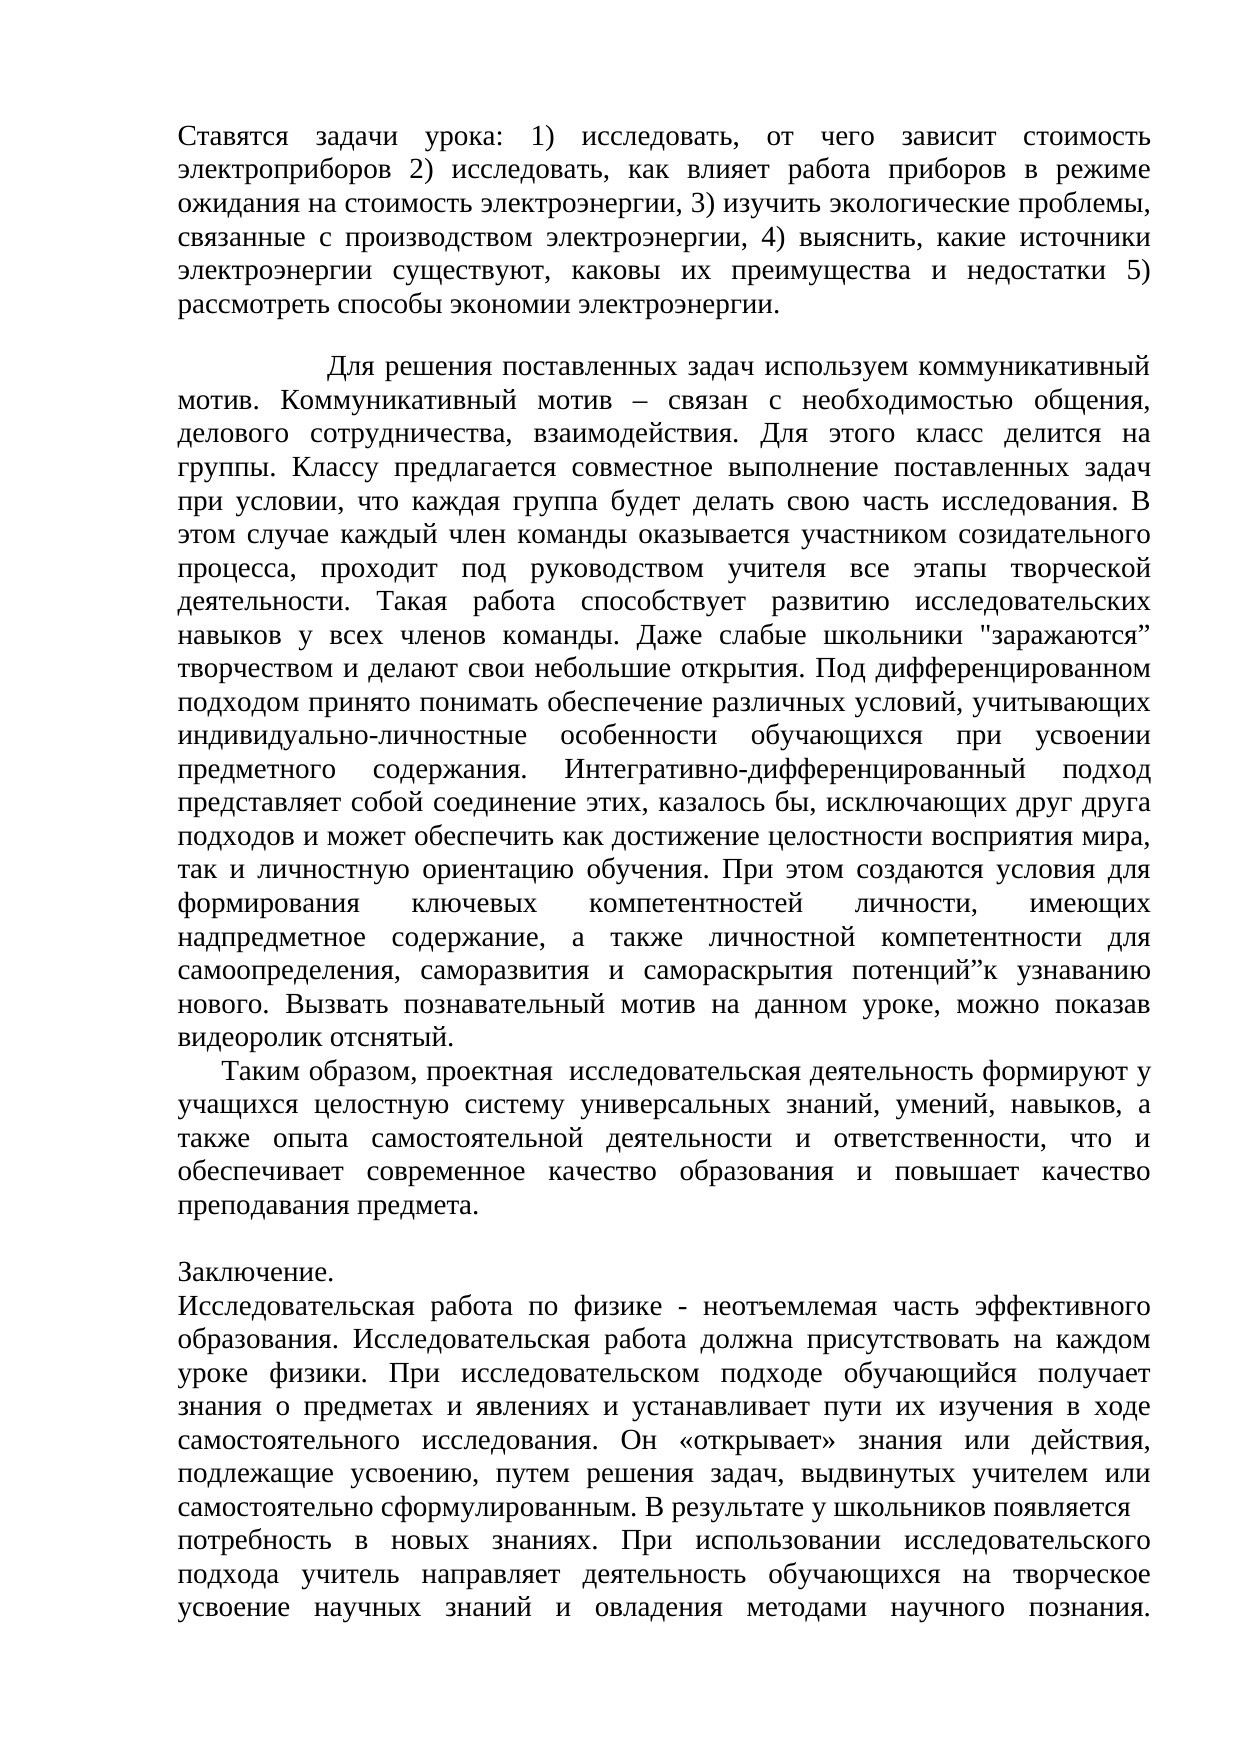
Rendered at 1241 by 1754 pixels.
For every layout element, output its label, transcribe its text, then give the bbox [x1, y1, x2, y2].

text Заключение. [177, 1254, 1152, 1288]
text Таким образом, проектная исследовательская деятельность формируют у учащихся целостную систему универсальных знаний, умений, навыков, а также опыта самостоятельной деятельности и ответственности, что и обеспечивает современное качество образования и повышает качество преподавания предмета. [177, 1053, 1152, 1221]
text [177, 118, 1152, 319]
text Для решения поставленных задач используем коммуникативный мотив. Коммуникативный мотив – связан с необходимостью общения, делового сотрудничества, взаимодействия. Для этого класс делится на группы. Классу предлагается совместное выполнение поставленных задач при условии, что каждая группа будет делать свою часть исследования. В этом случае каждый член команды оказывается участником созидательного процесса, проходит под руководством учителя все этапы творческой деятельности. Такая работа способствует развитию исследовательских навыков у всех членов команды. Даже слабые школьники "заражаются” творчеством и делают свои небольшие открытия. Под дифференцированном подходом принято понимать обеспечение различных условий, учитывающих индивидуально-личностные особенности обучающихся при усвоении предметного содержания. Интегративно-дифференцированный подход представляет собой соединение этих, казалось бы, исключающих друг друга подходов и может обеспечить как достижение целостности восприятия мира, так и личностную ориентацию обучения. При этом создаются условия для формирования ключевых компетентностей личности, имеющих надпредметное содержание, а также личностной компетентности для самоопределения, саморазвития и самораскрытия потенций”к узнаванию нового. Вызвать познавательный мотив на данном уроке, можно показав видеоролик отснятый. [177, 348, 1152, 1053]
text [177, 1522, 1152, 1623]
text Исследовательская работа по физике - неотъемлемая часть эффективного образования. Исследовательская работа должна присутствовать на каждом уроке физики. При исследовательском подходе обучающийся получает знания о предметах и явлениях и устанавливает пути их изучения в ходе самостоятельного исследования. Он «открывает» знания или действия, подлежащие усвоению, путем решения задач, выдвинутых учителем или самостоятельно сформулированным. В результате у школьников появляется [177, 1288, 1152, 1522]
